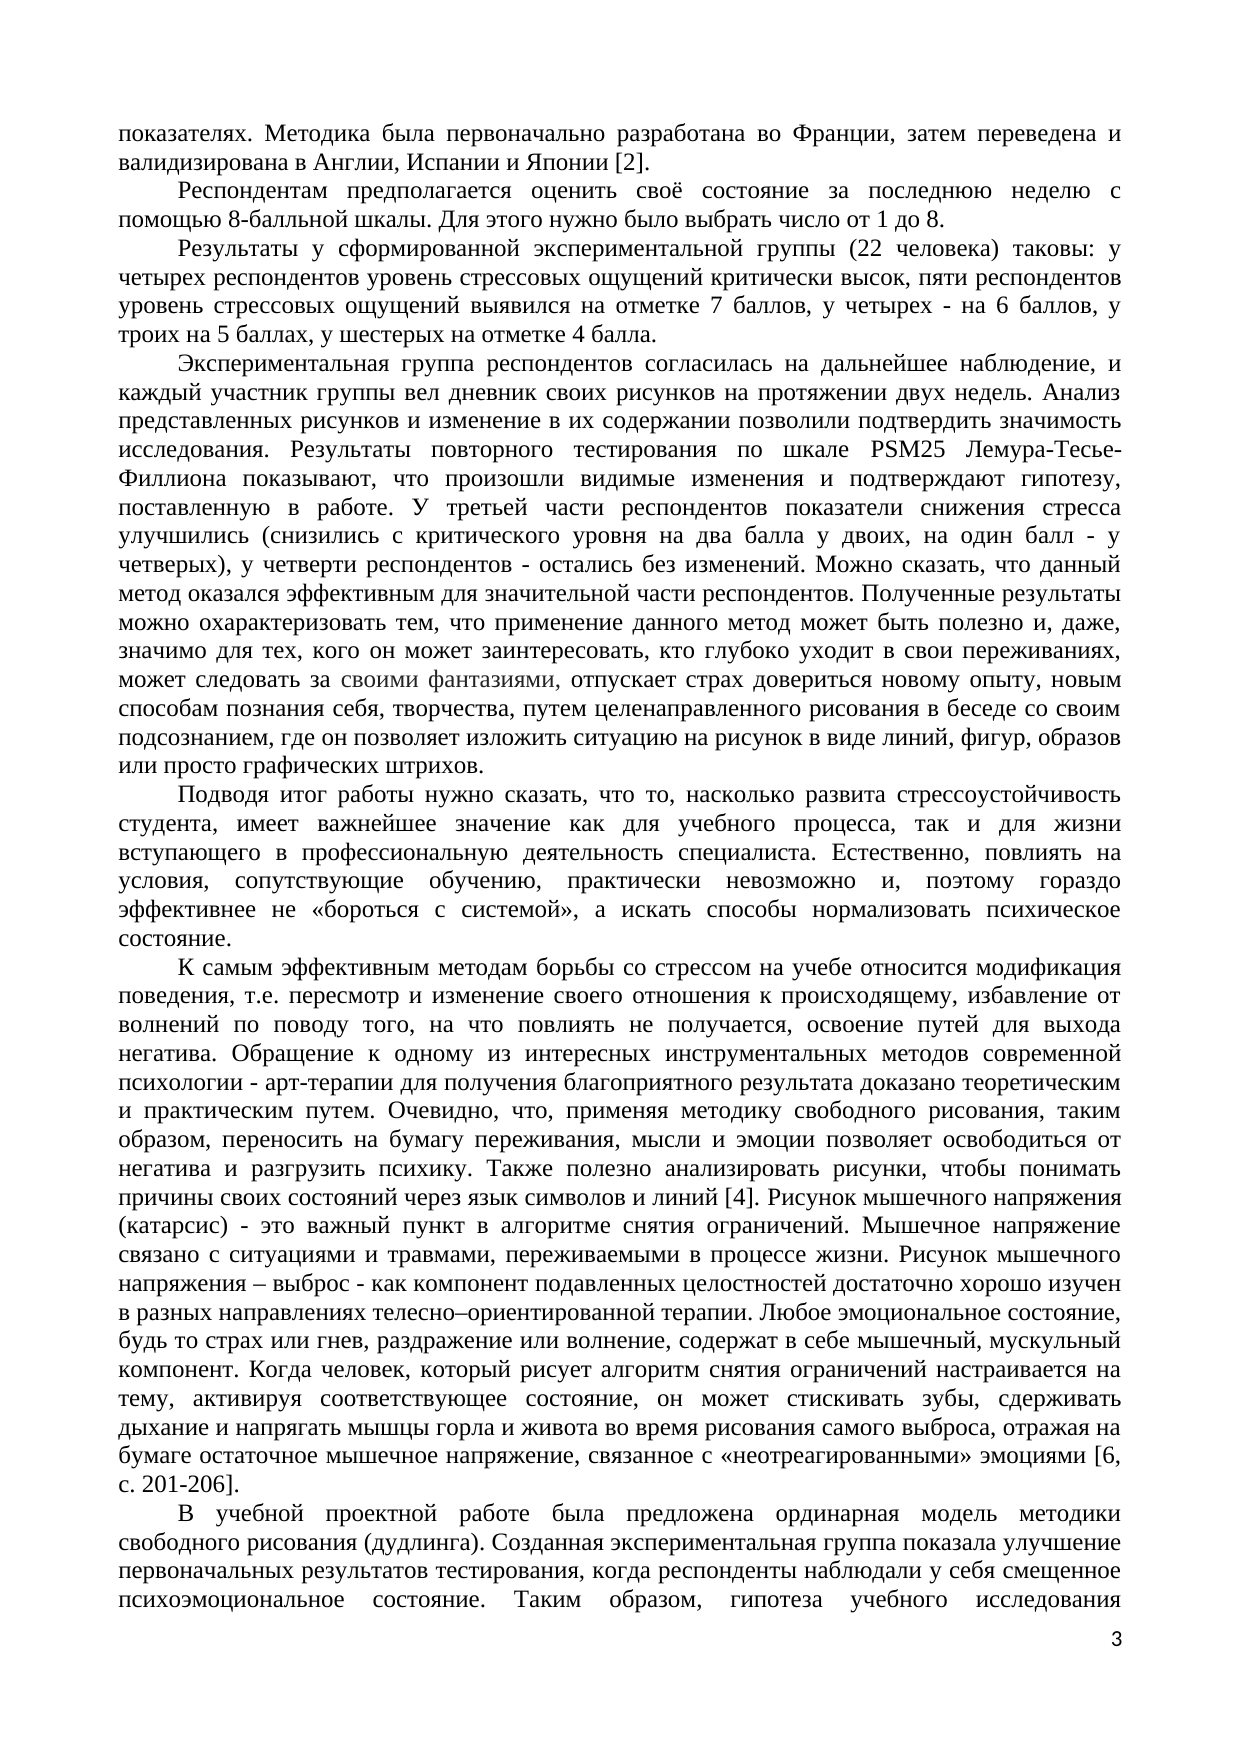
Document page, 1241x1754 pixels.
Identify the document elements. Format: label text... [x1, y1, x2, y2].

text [118, 1498, 1122, 1613]
text Подводя итог работы нужно сказать, что то, насколько развита стрессоустойчивость студента, имеет важнейшее значение как для учебного процесса, так и для жизни вступающего в профессиональную деятельность специалиста. Естественно, повлиять на условия, сопутствующие обучению, практически невозможно и, поэтому гораздо эффективнее не «бороться с системой», а искать способы нормализовать психическое состояние. [118, 779, 1122, 952]
text Результаты у сформированной экспериментальной группы (22 человека) таковы: у четырех респондентов уровень стрессовых ощущений критически высок, пяти респондентов уровень стрессовых ощущений выявился на отметке 7 баллов, у четырех - на 6 баллов, у троих на 5 баллах, у шестерых на отметке 4 балла. [118, 233, 1122, 348]
text К самым эффективным методам борьбы со стрессом на учебе относится модификация поведения, т.е. пересмотр и изменение своего отношения к происходящему, избавление от волнений по поводу того, на что повлиять не получается, освоение путей для выхода негатива. Обращение к одному из интересных инструментальных методов современной психологии - арт-терапии для получения благоприятного результата доказано теоретическим и практическим путем. Очевидно, что, применяя методику свободного рисования, таким образом, переносить на бумагу переживания, мысли и эмоции позволяет освободиться от негатива и разгрузить психику. Также полезно анализировать рисунки, чтобы понимать причины своих состояний через язык символов и линий [4]. Рисунок мышечного напряжения (катарсис) - это важный пункт в алгоритме снятия ограничений. Мышечное напряжение связано с ситуациями и травмами, переживаемыми в процессе жизни. Рисунок мышечного напряжения – выброс - как компонент подавленных целостностей достаточно хорошо изучен в разных направлениях телесно–ориентированной терапии. Любое эмоциональное состояние, будь то страх или гнев, раздражение или волнение, содержат в себе мышечный, мускульный компонент. Когда человек, который рисует алгоритм снятия ограничений настраивается на тему, активируя соответствующее состояние, он может стискивать зубы, сдерживать дыхание и напрягать мышцы горла и живота во время рисования самого выброса, отражая на бумаге остаточное мышечное напряжение, связанное с «неотреагированными» эмоциями [6, с. 201-206]. [118, 952, 1122, 1498]
text Респондентам предполагается оценить своё состояние за последнюю неделю с помощью 8-балльной шкалы. Для этого нужно было выбрать число от 1 до 8. [118, 176, 1122, 233]
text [118, 118, 1122, 176]
text Экспериментальная группа респондентов согласилась на дальнейшее наблюдение, и каждый участник группы вел дневник своих рисунков на протяжении двух недель. Анализ представленных рисунков и изменение в их содержании позволили подтвердить значимость исследования. Результаты повторного тестирования по шкале PSM25 Лемура-Тесье-Филлиона показывают, что произошли видимые изменения и подтверждают гипотезу, поставленную в работе. У третьей части респондентов показатели снижения стресса улучшились (снизились с критического уровня на два балла у двоих, на один балл - у четверых), у четверти респондентов - остались без изменений. Можно сказать, что данный метод оказался эффективным для значительной части респондентов. Полученные результаты можно охарактеризовать тем, что применение данного метод может быть полезно и, даже, значимо для тех, кого он может заинтересовать, кто глубоко уходит в свои переживаниях, может следовать за своими фантазиями, отпускает страх довериться новому опыту, новым способам познания себя, творчества, путем целенаправленного рисования в беседе со своим подсознанием, где он позволяет изложить ситуацию на рисунок в виде линий, фигур, образов или просто графических штрихов. [118, 348, 1122, 779]
